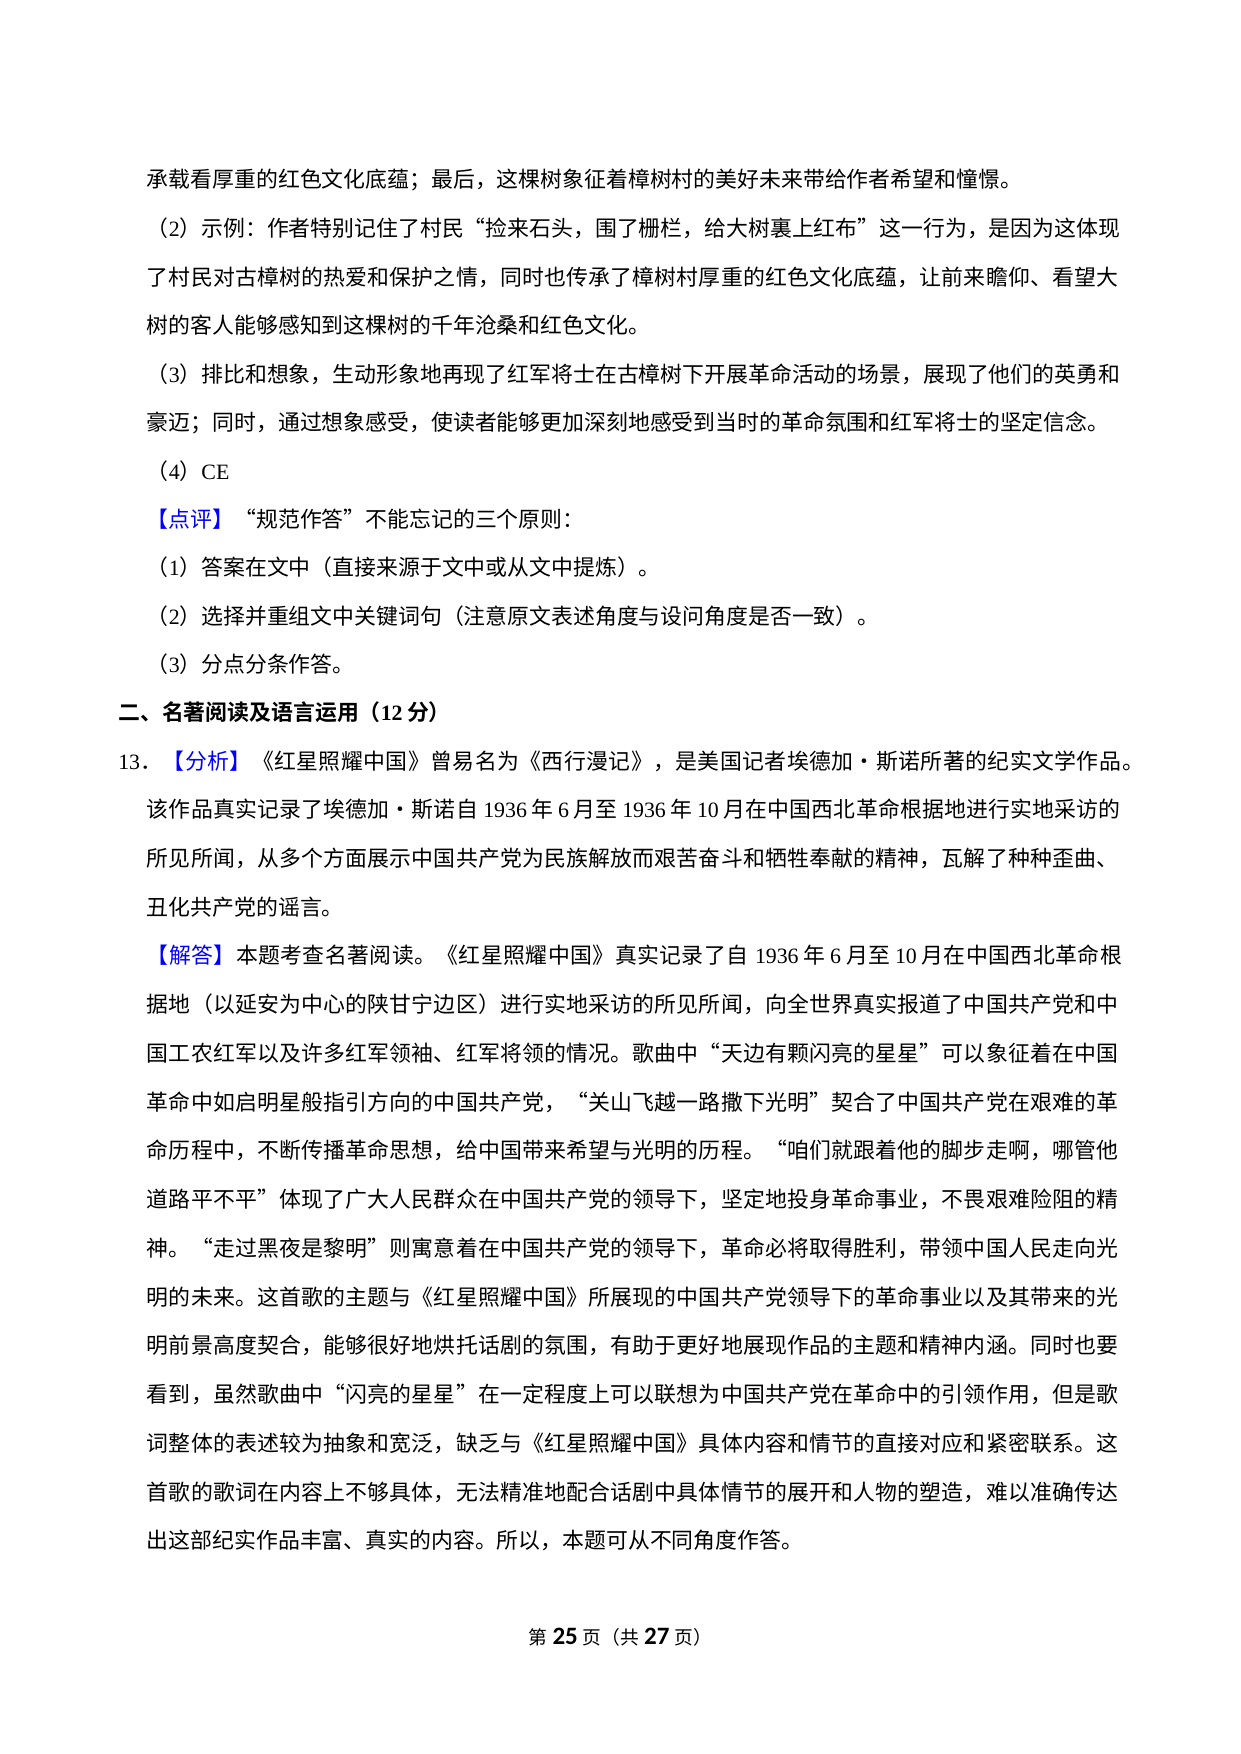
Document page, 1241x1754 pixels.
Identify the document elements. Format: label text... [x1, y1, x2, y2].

text 13．【分析】《红星照耀中国》曾易名为《西行漫记》，是美国记者埃德加•斯诺所著的纪实文学作品。该作品真实记录了埃德加•斯诺自1936年6月至1936年10月在中国西北革命根据地进行实地采访的所见所闻，从多个方面展示中国共产党为民族解放而艰苦奋斗和牺牲奉献的精神，瓦解了种种歪曲、丑化共产党的谣言。 [118, 743, 1122, 922]
text 二、名著阅读及语言运用（12分） [118, 695, 1122, 727]
text （2）选择并重组文中关键词句（注意原文表述角度与设问角度是否一致）。 [147, 598, 1122, 631]
text （2）示例：作者特别记住了村民“捡来石头，围了栅栏，给大树裏上红布”这一行为，是因为这体现了村民对古樟树的热爱和保护之情，同时也传承了樟树村厚重的红色文化底蕴，让前来瞻仰、看望大树的客人能够感知到这棵树的千年沧桑和红色文化。 [147, 210, 1122, 340]
text （3）分点分条作答。 [147, 647, 1122, 679]
text （4）CE [147, 453, 1122, 486]
text （1）答案在文中（直接来源于文中或从文中提炼）。 [147, 550, 1122, 582]
text （3）排比和想象，生动形象地再现了红军将士在古樟树下开展革命活动的场景，展现了他们的英勇和豪迈；同时，通过想象感受，使读者能够更加深刻地感受到当时的革命氛围和红军将士的坚定信念。 [147, 356, 1122, 437]
text 【解答】本题考查名著阅读。《红星照耀中国》真实记录了自 1936年6月至10月在中国西北革命根据地（以延安为中心的陕甘宁边区）进行实地采访的所见所闻，向全世界真实报道了中国共产党和中国工农红军以及许多红军领袖、红军将领的情况。歌曲中“天边有颗闪亮的星星”可以象征着在中国革命中如启明星般指引方向的中国共产党，“关山飞越一路撒下光明”契合了中国共产党在艰难的革命历程中，不断传播革命思想，给中国带来希望与光明的历程。“咱们就跟着他的脚步走啊，哪管他道路平不平”体现了广大人民群众在中国共产党的领导下，坚定地投身革命事业，不畏艰难险阻的精神。“走过黑夜是黎明”则寓意着在中国共产党的领导下，革命必将取得胜利，带领中国人民走向光明的未来。这首歌的主题与《红星照耀中国》所展现的中国共产党领导下的革命事业以及其带来的光明前景高度契合，能够很好地烘托话剧的氛围，有助于更好地展现作品的主题和精神内涵。同时也要看到，虽然歌曲中“闪亮的星星”在一定程度上可以联想为中国共产党在革命中的引领作用，但是歌词整体的表述较为抽象和宽泛，缺乏与《红星照耀中国》具体内容和情节的直接对应和紧密联系。这首歌的歌词在内容上不够具体，无法精准地配合话剧中具体情节的展开和人物的塑造，难以准确传达出这部纪实作品丰富、真实的内容。所以，本题可从不同角度作答。 [147, 938, 1122, 1555]
text 【点评】“规范作答”不能忘记的三个原则： [147, 502, 1122, 534]
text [147, 162, 1122, 194]
